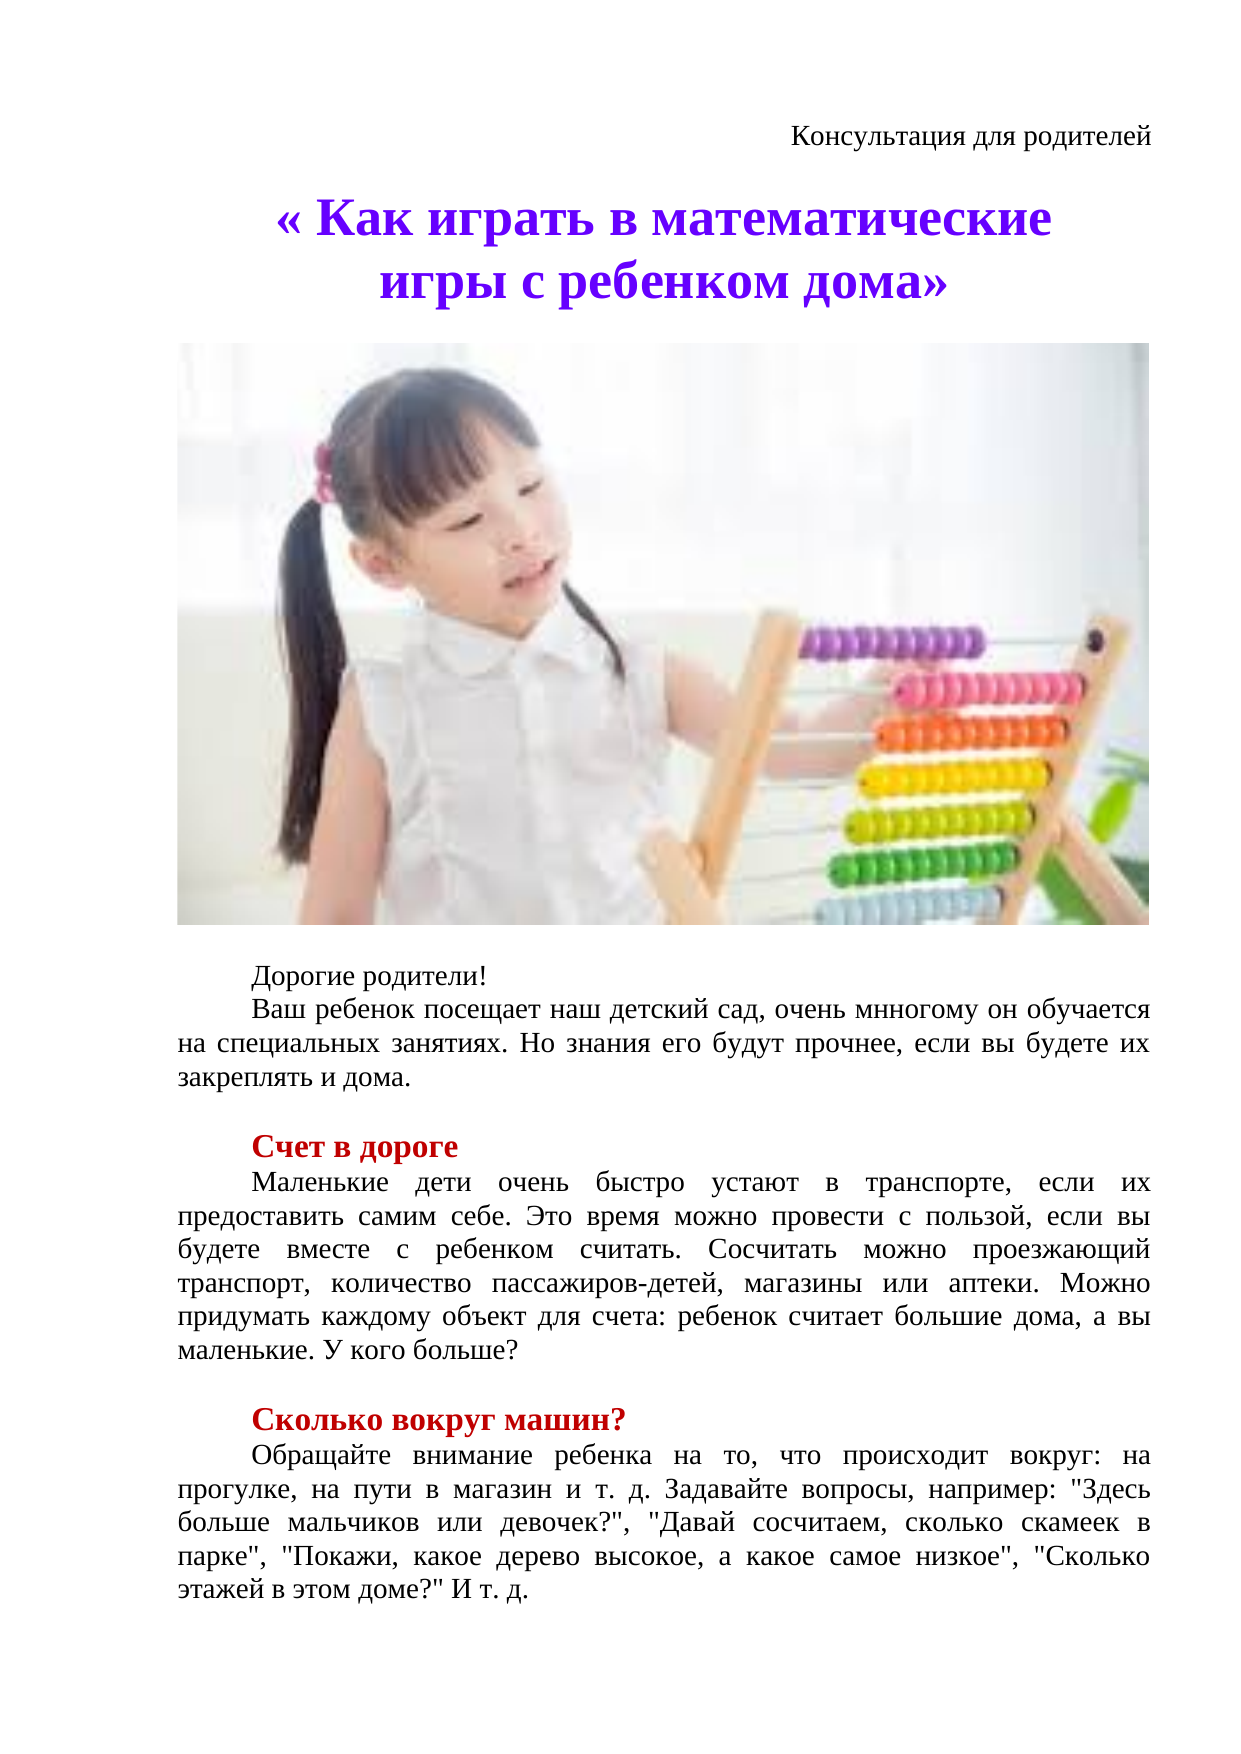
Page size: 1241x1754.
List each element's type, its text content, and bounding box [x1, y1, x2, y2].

text Дорогие родители! [177, 958, 1152, 992]
text « Как играть в математические [177, 185, 1152, 247]
text Обращайте внимание ребенка на то, что происходит вокруг: на прогулке, на пути в магазин и т. д. Задавайте вопросы, например: "Здесь больше мальчиков или девочек?", "Давай сосчитаем, сколько скамеек в парке", "Покажи, какое дерево высокое, а какое самое низкое", "Сколько этажей в этом доме?" И т. д. [177, 1437, 1152, 1605]
text Ваш ребенок посещает наш детский сад, очень мнногому он обучается на специальных занятиях. Но знания его будут прочнее, если вы будете их закреплять и дома. [177, 992, 1152, 1092]
text Маленькие дети очень быстро устают в транспорте, если их предоставить самим себе. Это время можно провести с пользой, если вы будете вместе с ребенком считать. Сосчитать можно проезжающий транспорт, количество пассажиров-детей, магазины или аптеки. Можно придумать каждому объект для счета: ребенок считает большие дома, а вы маленькие. У кого больше? [177, 1164, 1152, 1365]
picture [177, 343, 1149, 925]
text Консультация для родителей [177, 118, 1152, 152]
text Сколько вокруг машин? [177, 1399, 1152, 1437]
text Счет в дороге [177, 1126, 1152, 1164]
text игры с ребенком дома» [177, 247, 1152, 310]
